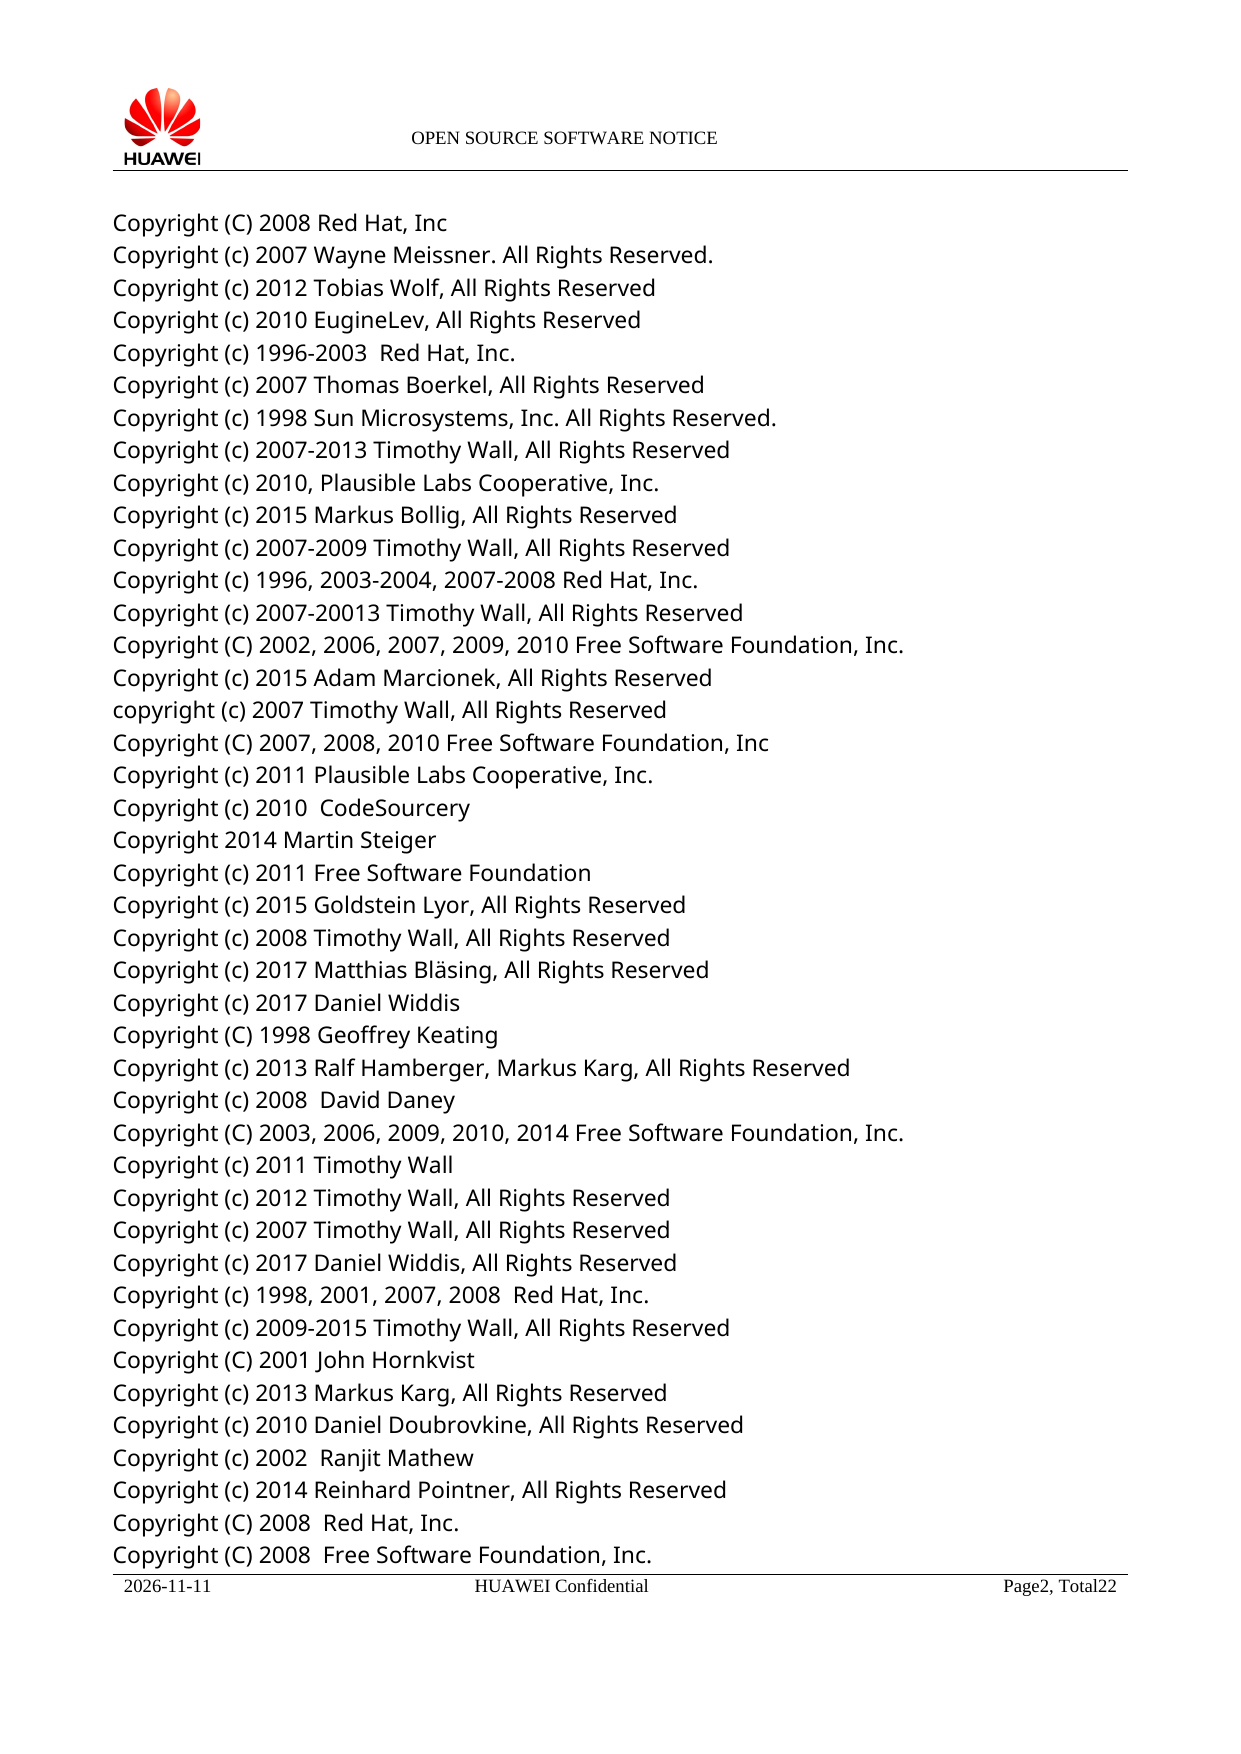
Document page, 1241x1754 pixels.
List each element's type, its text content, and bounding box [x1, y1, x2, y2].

picture [124, 88, 201, 165]
